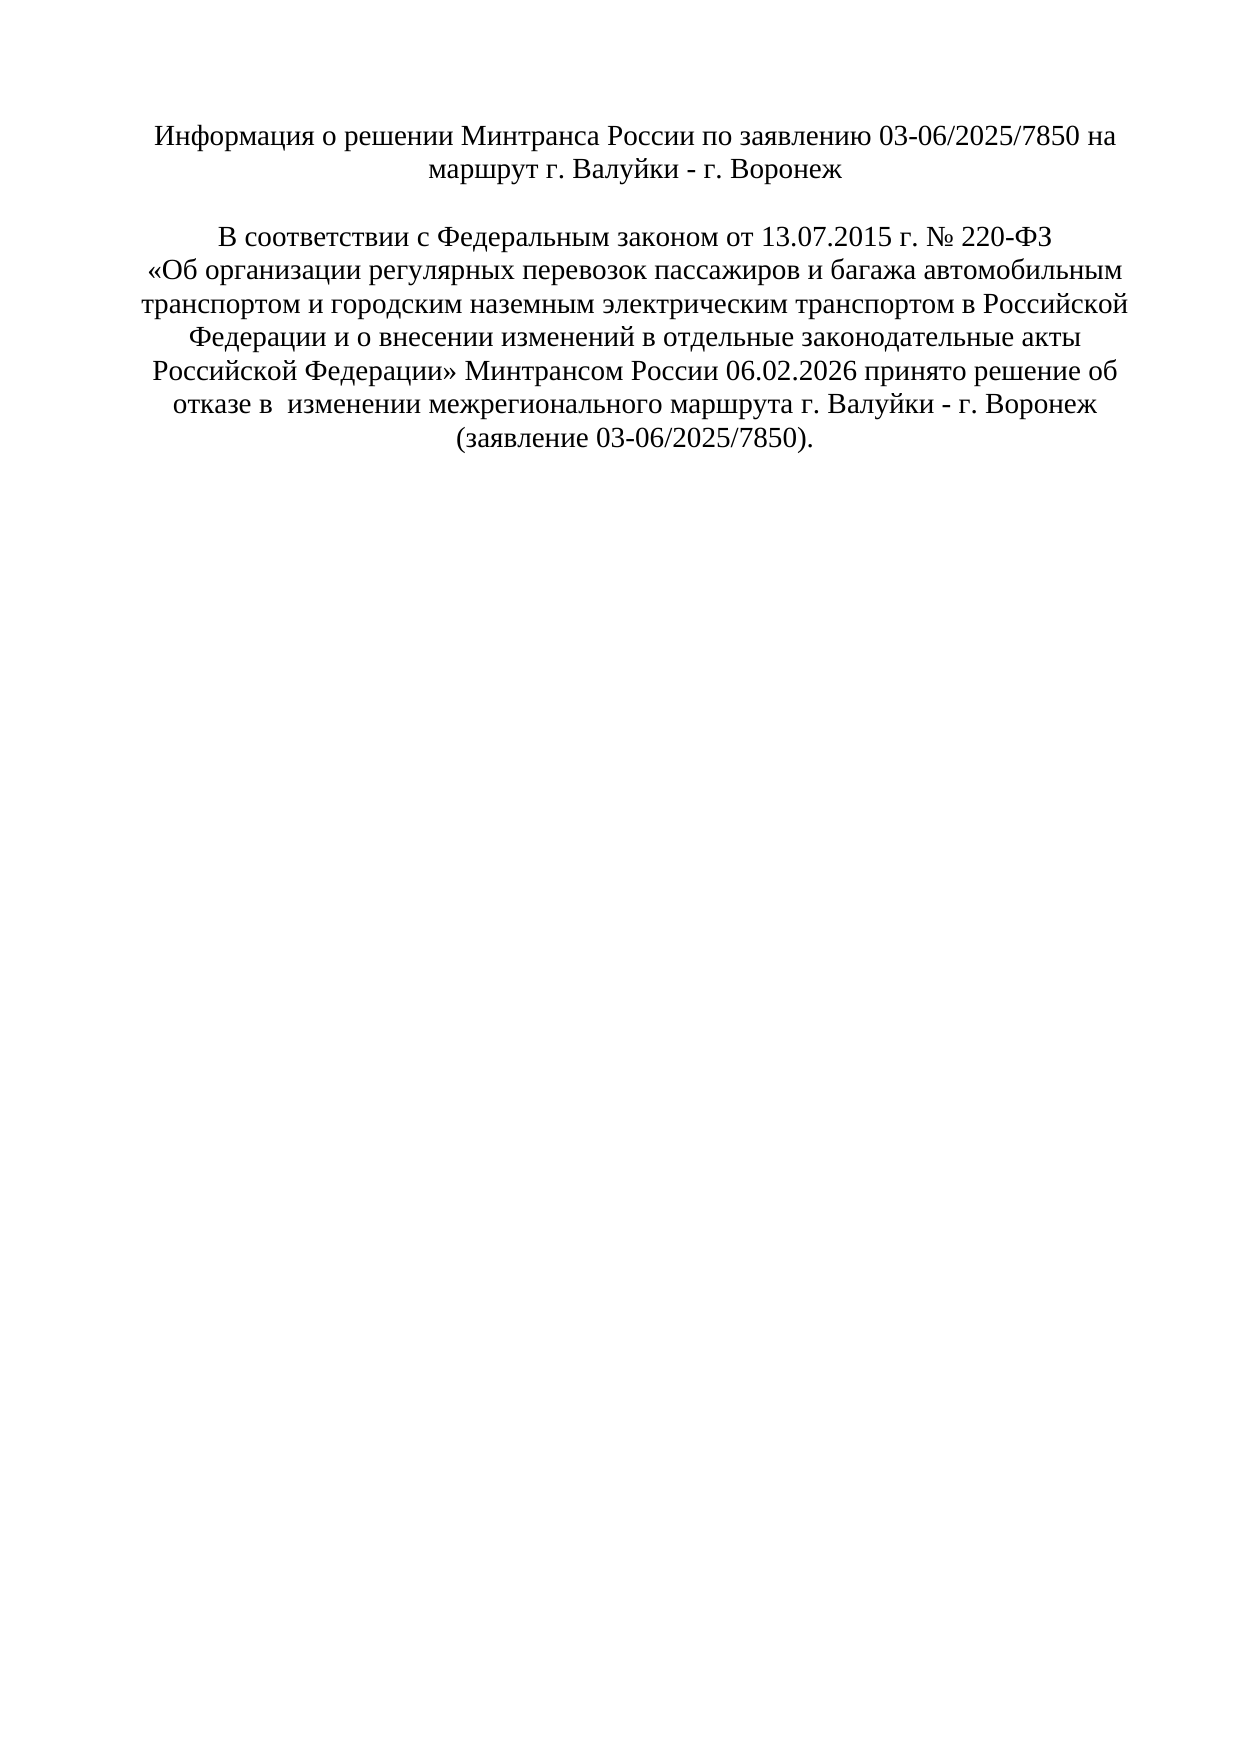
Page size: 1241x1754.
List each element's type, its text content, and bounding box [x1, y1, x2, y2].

text Информация о решении Минтранса России по заявлению 03-06/2025/7850 на маршрут г. Валуйки - г. Воронеж [118, 118, 1152, 185]
text В соответствии с Федеральным законом от 13.07.2015 г. № 220-ФЗ «Об организации регулярных перевозок пассажиров и багажа автомобильным транспортом и городским наземным электрическим транспортом в Российской Федерации и о внесении изменений в отдельные законодательные акты Российской Федерации» Минтрансом России 06.02.2026 принято решение об отказе в изменении межрегионального маршрута г. Валуйки - г. Воронеж (заявление 03-06/2025/7850). [118, 219, 1152, 453]
